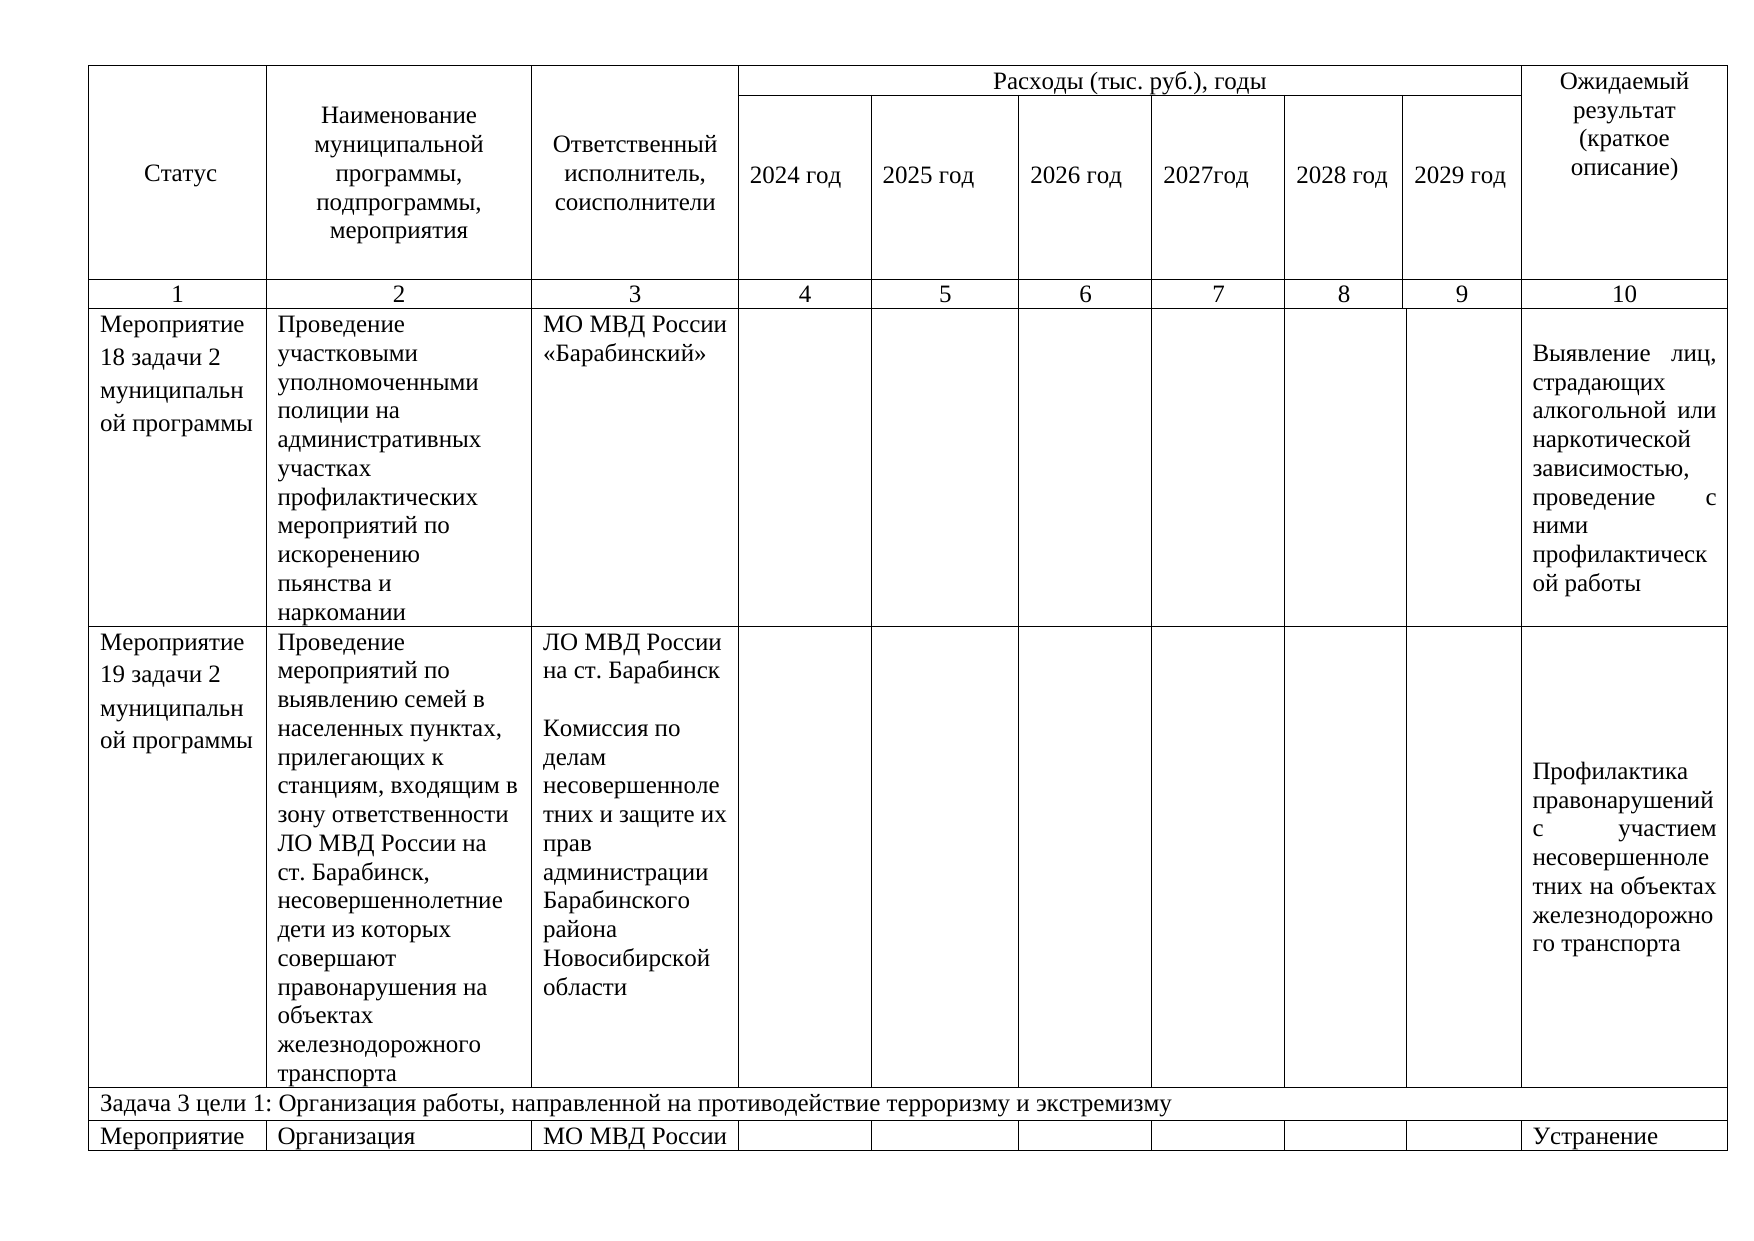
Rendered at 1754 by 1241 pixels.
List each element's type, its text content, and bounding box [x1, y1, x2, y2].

table_cell 7 [1152, 280, 1284, 308]
table_cell [739, 309, 871, 626]
table_cell МО МВД России «Барабинский» [532, 1121, 738, 1150]
table_cell [872, 309, 1018, 626]
table_cell Выявление лиц, страдающих алкогольной или наркотической зависимостью, проведение с ними профилактической работы [1522, 309, 1727, 626]
table_cell [1152, 627, 1284, 1087]
table_cell 8 [1285, 280, 1402, 308]
table_cell [1285, 309, 1406, 626]
table_cell Устранение условий совершения террористических актов в жилых домах [1522, 1121, 1727, 1150]
table_header Наименование муниципальной программы, подпрограммы, мероприятия [267, 66, 531, 278]
table_cell 9 [1403, 280, 1521, 308]
table_cell [1019, 627, 1151, 1087]
table_cell 2024 год [739, 96, 871, 278]
table_header Статус [89, 66, 266, 278]
table_cell 1 [89, 280, 266, 308]
table_cell [872, 1121, 1018, 1150]
table_cell 2028 год [1285, 96, 1402, 278]
table_header Расходы (тыс. руб.), годы [739, 66, 1521, 95]
table_cell 3 [532, 280, 738, 308]
table_cell Задача 3 цели 1: Организация работы, направленной на противодействие терроризму и экстремизму [89, 1088, 1727, 1120]
table_cell [1407, 627, 1521, 1087]
table_cell 2026 год [1019, 96, 1151, 278]
table_cell 2027год [1152, 96, 1284, 278]
table_header Ответственный исполнитель, соисполнители [532, 66, 738, 278]
table_cell 10 [1522, 280, 1727, 308]
table_cell [1285, 1121, 1406, 1150]
table_cell Мероприятие 19 задачи 2 муниципальной программы [89, 627, 266, 1087]
table_cell ЛО МВД России на ст. Барабинск Комиссия по делам несовершеннолетних и защите их прав администрации Барабинского района Новосибирской области [532, 627, 738, 1087]
table_cell 2 [267, 280, 531, 308]
table_cell [1152, 309, 1284, 626]
table_cell Мероприятие 18 задачи 2 муниципальной программы [89, 309, 266, 626]
table_cell Проведение участковыми уполномоченными полиции на административных участках профилактических мероприятий по искоренению пьянства и наркомании [267, 309, 531, 626]
table_cell [739, 627, 871, 1087]
table_cell [1407, 1121, 1521, 1150]
table_cell МО МВД России «Барабинский» [532, 309, 738, 626]
table_cell 2025 год [872, 96, 1018, 278]
table_cell [1152, 1121, 1284, 1150]
table_cell Проведение мероприятий по выявлению семей в населенных пунктах, прилегающих к станциям, входящим в зону ответственности ЛО МВД России на ст. Барабинск, несовершеннолетние дети из которых совершают правонарушения на объектах железнодорожного транспорта [267, 627, 531, 1087]
table_header Ожидаемый результат (краткое описание) [1522, 66, 1727, 278]
table_cell Профилактика правонарушений с участием несовершеннолетних на объектах железнодорожного транспорта [1522, 627, 1727, 1087]
table_cell [1019, 309, 1151, 626]
table_cell [739, 1121, 871, 1150]
table_cell Мероприятие 1 задачи 3 муниципальной программы [89, 1121, 266, 1150]
table_cell 4 [739, 280, 871, 308]
table_cell 5 [872, 280, 1018, 308]
table_cell [1019, 1121, 1151, 1150]
table_cell 6 [1019, 280, 1151, 308]
table_cell [1407, 309, 1521, 626]
table_cell [872, 627, 1018, 1087]
table_cell [1285, 627, 1406, 1087]
table_cell 2029 год [1403, 96, 1521, 278]
